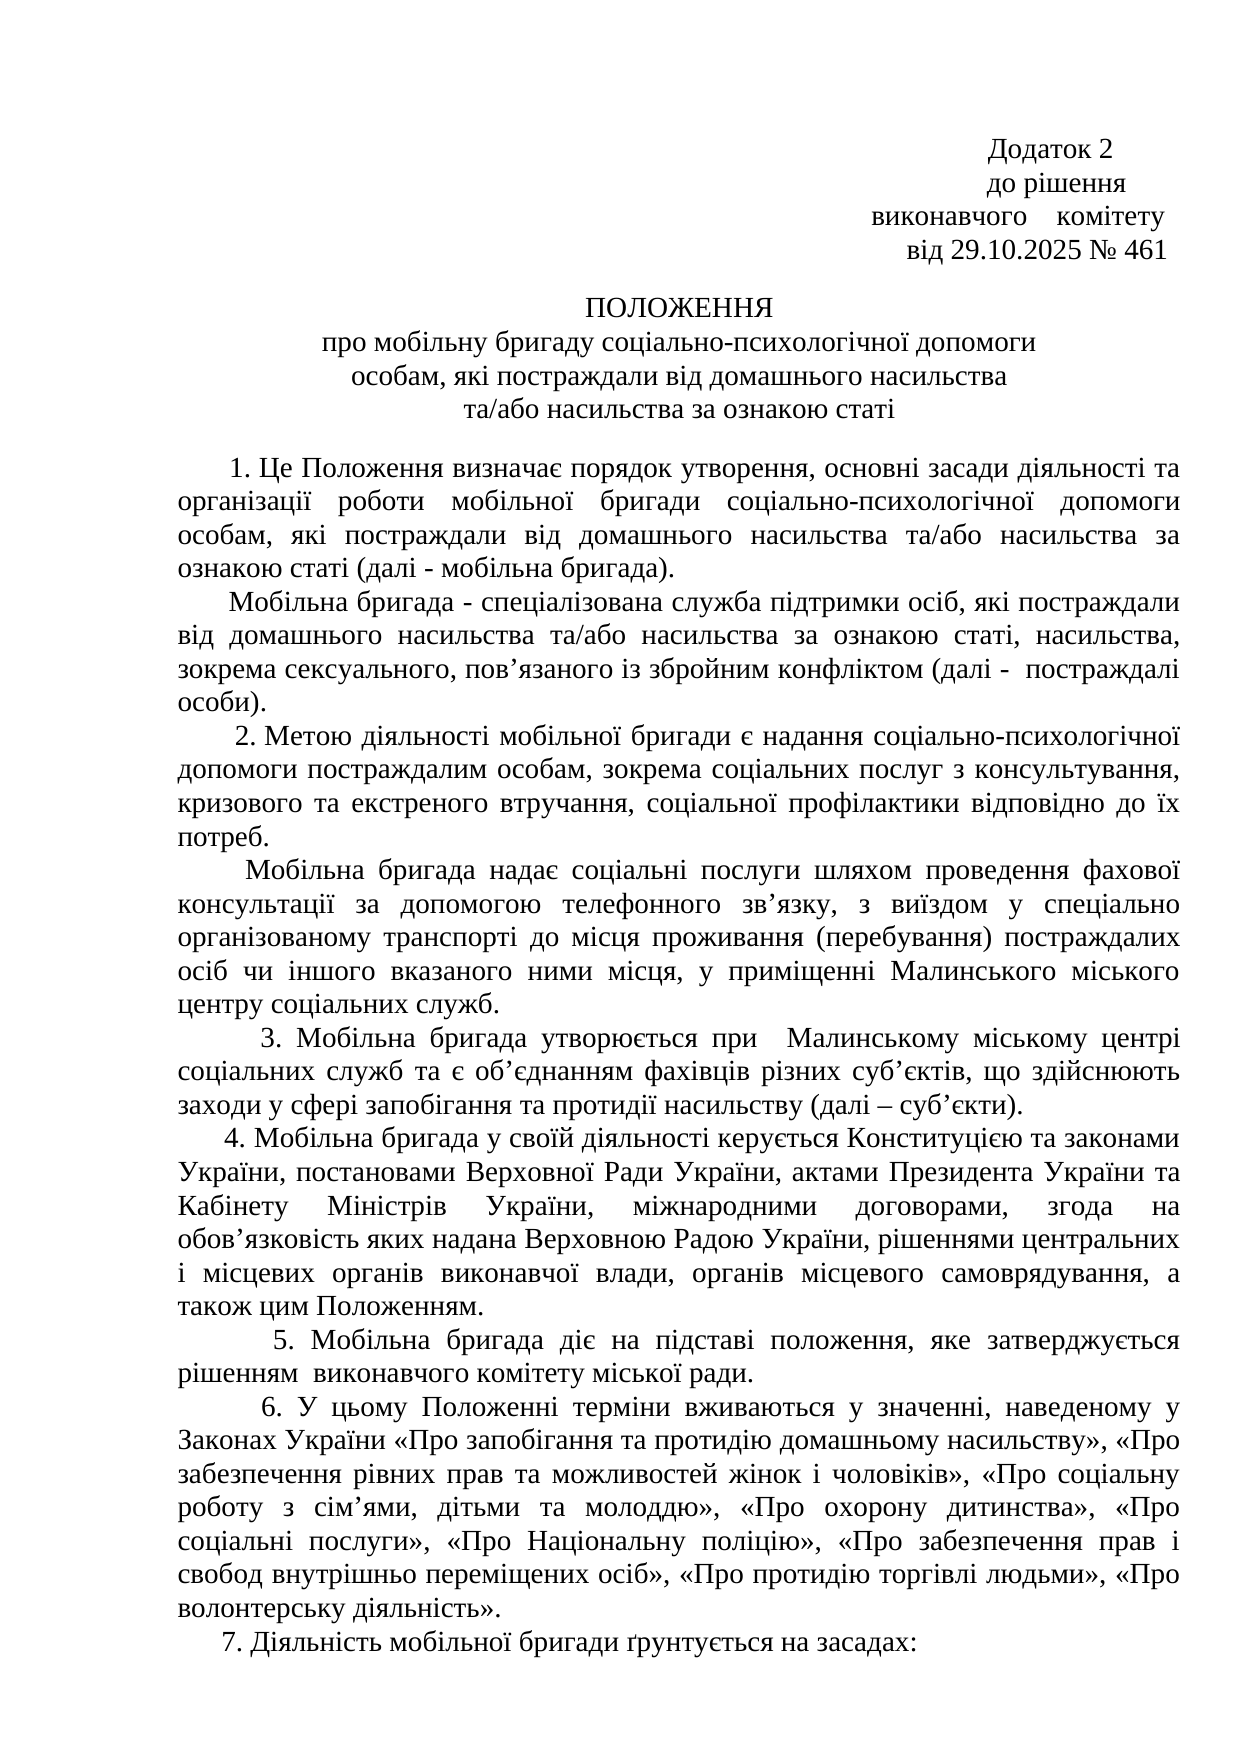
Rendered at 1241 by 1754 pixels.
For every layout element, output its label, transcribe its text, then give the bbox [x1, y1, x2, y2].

text ПОЛОЖЕННЯ про мобільну бригаду соціально-психологічної допомоги особам, які постраждали від домашнього насильства та/або насильства за ознакою статі [177, 291, 1181, 425]
text Мобільна бригада - спеціалізована служба підтримки осіб, які постраждали від домашнього насильства та/або насильства за ознакою статі, насильства, зокрема сексуального, пов’язаного із збройним конфліктом (далі - постраждалі особи). [177, 584, 1181, 718]
text 7. Діяльність мобільної бригади ґрунтується на засадах: [177, 1624, 1181, 1657]
text 2. Метою діяльності мобільної бригади є надання соціально-психологічної допомоги постраждалим особам, зокрема соціальних послуг з консультування, кризового та екстреного втручання, соціальної профілактики відповідно до їх потреб. [177, 718, 1181, 852]
text 1. Це Положення визначає порядок утворення, основні засади діяльності та організації роботи мобільної бригади соціально-психологічної допомоги особам, які постраждали від домашнього насильства та/або насильства за ознакою статі (далі - мобільна бригада). [177, 450, 1181, 584]
text Мобільна бригада надає соціальні послуги шляхом проведення фахової консультації за допомогою телефонного зв’язку, з виїздом у спеціально організованому транспорті до місця проживання (перебування) постраждалих осіб чи іншого вказаного ними місця, у приміщенні Малинського міського центру соціальних служб. [177, 852, 1181, 1020]
text від 29.10.2025 № 461 [177, 232, 1181, 266]
text 5. Мобільна бригада діє на підставі положення, яке затверджується рішенням виконавчого комітету міської ради. [177, 1322, 1181, 1389]
text 6. У цьому Положенні терміни вживаються у значенні, наведеному у Законах України «Про запобігання та протидію домашньому насильству», «Про забезпечення рівних прав та можливостей жінок і чоловіків», «Про соціальну роботу з сім’ями, дітьми та молоддю», «Про охорону дитинства», «Про соціальні послуги», «Про Національну поліцію», «Про забезпечення прав і свобод внутрішньо переміщених осіб», «Про протидію торгівлі людьми», «Про волонтерську діяльність». [177, 1389, 1181, 1624]
text 3. Мобільна бригада утворюється при Малинському міському центрі соціальних служб та є об’єднанням фахівців різних суб’єктів, що здійснюють заходи у сфері запобігання та протидії насильству (далі – суб’єкти). [177, 1020, 1181, 1121]
text до рішення виконавчого комітету [177, 165, 1181, 232]
text 4. Мобільна бригада у своїй діяльності керується Конституцією та законами України, постановами Верховної Ради України, актами Президента України та Кабінету Міністрів України, міжнародними договорами, згода на обов’язковість яких надана Верховною Радою України, рішеннями центральних і місцевих органів виконавчої влади, органів місцевого самоврядування, а також цим Положенням. [177, 1121, 1181, 1322]
text Додаток 2 [871, 131, 1181, 165]
